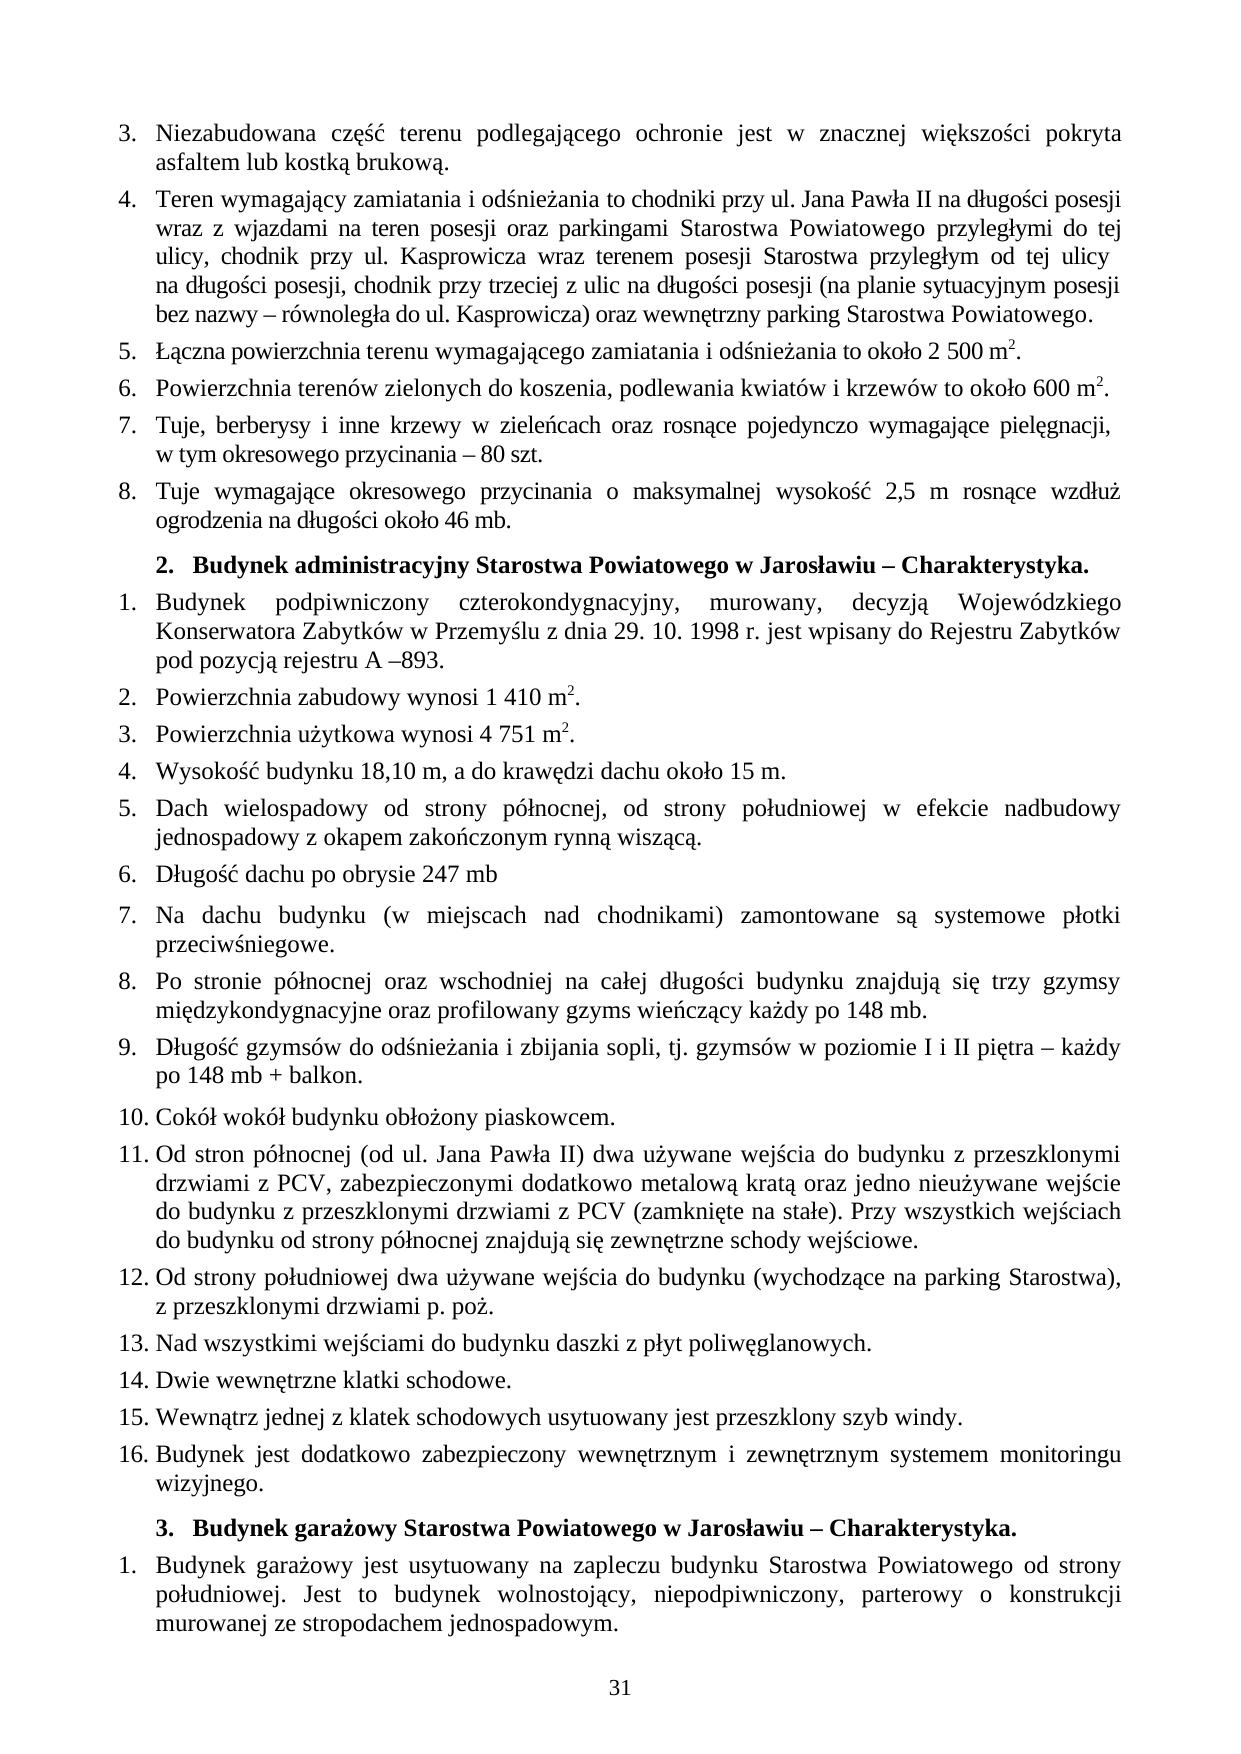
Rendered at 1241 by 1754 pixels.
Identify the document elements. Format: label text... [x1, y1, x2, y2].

list Dwie wewnętrzne klatki schodowe. [118, 1365, 1122, 1394]
list Nad wszystkimi wejściami do budynku daszki z płyt poliwęglanowych. [118, 1328, 1122, 1357]
list Budynek administracyjny Starostwa Powiatowego w Jarosławiu – Charakterystyka. [155, 550, 1122, 579]
list Dach wielospadowy od strony północnej, od strony południowej w efekcie nadbudowy jednospadowy z okapem zakończonym rynną wiszącą. [118, 793, 1122, 851]
list Na dachu budynku (w miejscach nad chodnikami) zamontowane są systemowe płotki przeciwśniegowe. [118, 900, 1122, 958]
list Wysokość budynku 18,10 m, a do krawędzi dachu około 15 m. [118, 756, 1122, 785]
list Budynek podpiwniczony czterokondygnacyjny, murowany, decyzją Wojewódzkiego Konserwatora Zabytków w Przemyślu z dnia 29. 10. 1998 r. jest wpisany do Rejestru Zabytków pod pozycją rejestru A –893. [118, 587, 1122, 673]
list Powierzchnia użytkowa wynosi . [118, 719, 1122, 748]
list Długość gzymsów do odśnieżania i zbijania sopli, tj. gzymsów w poziomie I i II piętra – każdy po 148 mb + balkon. [118, 1032, 1122, 1089]
list Teren wymagający zamiatania i odśnieżania to chodniki przy ul. Jana Pawła II na długości posesji wraz z wjazdami na teren posesji oraz parkingami Starostwa Powiatowego przyległymi do tej ulicy, chodnik przy ul. Kasprowicza wraz terenem posesji Starostwa przyległym od tej ulicy na długości posesji, chodnik przy trzeciej z ulic na długości posesji (na planie sytuacyjnym posesji bez nazwy – równoległa do ul. Kasprowicza) oraz wewnętrzny parking Starostwa Powiatowego. [118, 184, 1122, 328]
list Długość dachu po obrysie 247 mb [118, 859, 1122, 888]
list Od strony południowej dwa używane wejścia do budynku (wychodzące na parking Starostwa), z przeszklonymi drzwiami p. poż. [118, 1262, 1122, 1320]
list Cokół wokół budynku obłożony piaskowcem. [118, 1102, 1122, 1131]
list Wewnątrz jednej z klatek schodowych usytuowany jest przeszklony szyb windy. [118, 1402, 1122, 1431]
list Budynek garażowy Starostwa Powiatowego w Jarosławiu – Charakterystyka. [155, 1513, 1122, 1542]
list Po stronie północnej oraz wschodniej na całej długości budynku znajdują się trzy gzymsy międzykondygnacyjne oraz profilowany gzyms wieńczący każdy po 148 mb. [118, 966, 1122, 1023]
list Tuje, berberysy i inne krzewy w zieleńcach oraz rosnące pojedynczo wymagające pielęgnacji, w tym okresowego przycinania – 80 szt. [118, 410, 1122, 468]
list Tuje wymagające okresowego przycinania o maksymalnej wysokość 2,5 m rosnące wzdłuż ogrodzenia na długości około 46 mb. [118, 476, 1122, 533]
list Niezabudowana część terenu podlegającego ochronie jest w znacznej większości pokryta asfaltem lub kostką brukową. [118, 118, 1122, 176]
list Powierzchnia terenów zielonych do koszenia, podlewania kwiatów i krzewów to około . [118, 373, 1122, 402]
list Budynek garażowy jest usytuowany na zapleczu budynku Starostwa Powiatowego od strony południowej. Jest to budynek wolnostojący, niepodpiwniczony, parterowy o konstrukcji murowanej ze stropodachem jednospadowym. [118, 1551, 1122, 1637]
list Powierzchnia zabudowy wynosi 1 410 m2. [118, 682, 1122, 711]
list Łączna powierzchnia terenu wymagającego zamiatania i odśnieżania to około . [118, 336, 1122, 365]
list Budynek jest dodatkowo zabezpieczony wewnętrznym i zewnętrznym systemem monitoringu wizyjnego. [118, 1439, 1122, 1497]
list Od stron północnej (od ul. Jana Pawła II) dwa używane wejścia do budynku z przeszklonymi drzwiami z PCV, zabezpieczonymi dodatkowo metalową kratą oraz jedno nieużywane wejście do budynku z przeszklonymi drzwiami z PCV (zamknięte na stałe). Przy wszystkich wejściach do budynku od strony północnej znajdują się zewnętrzne schody wejściowe. [118, 1139, 1122, 1254]
